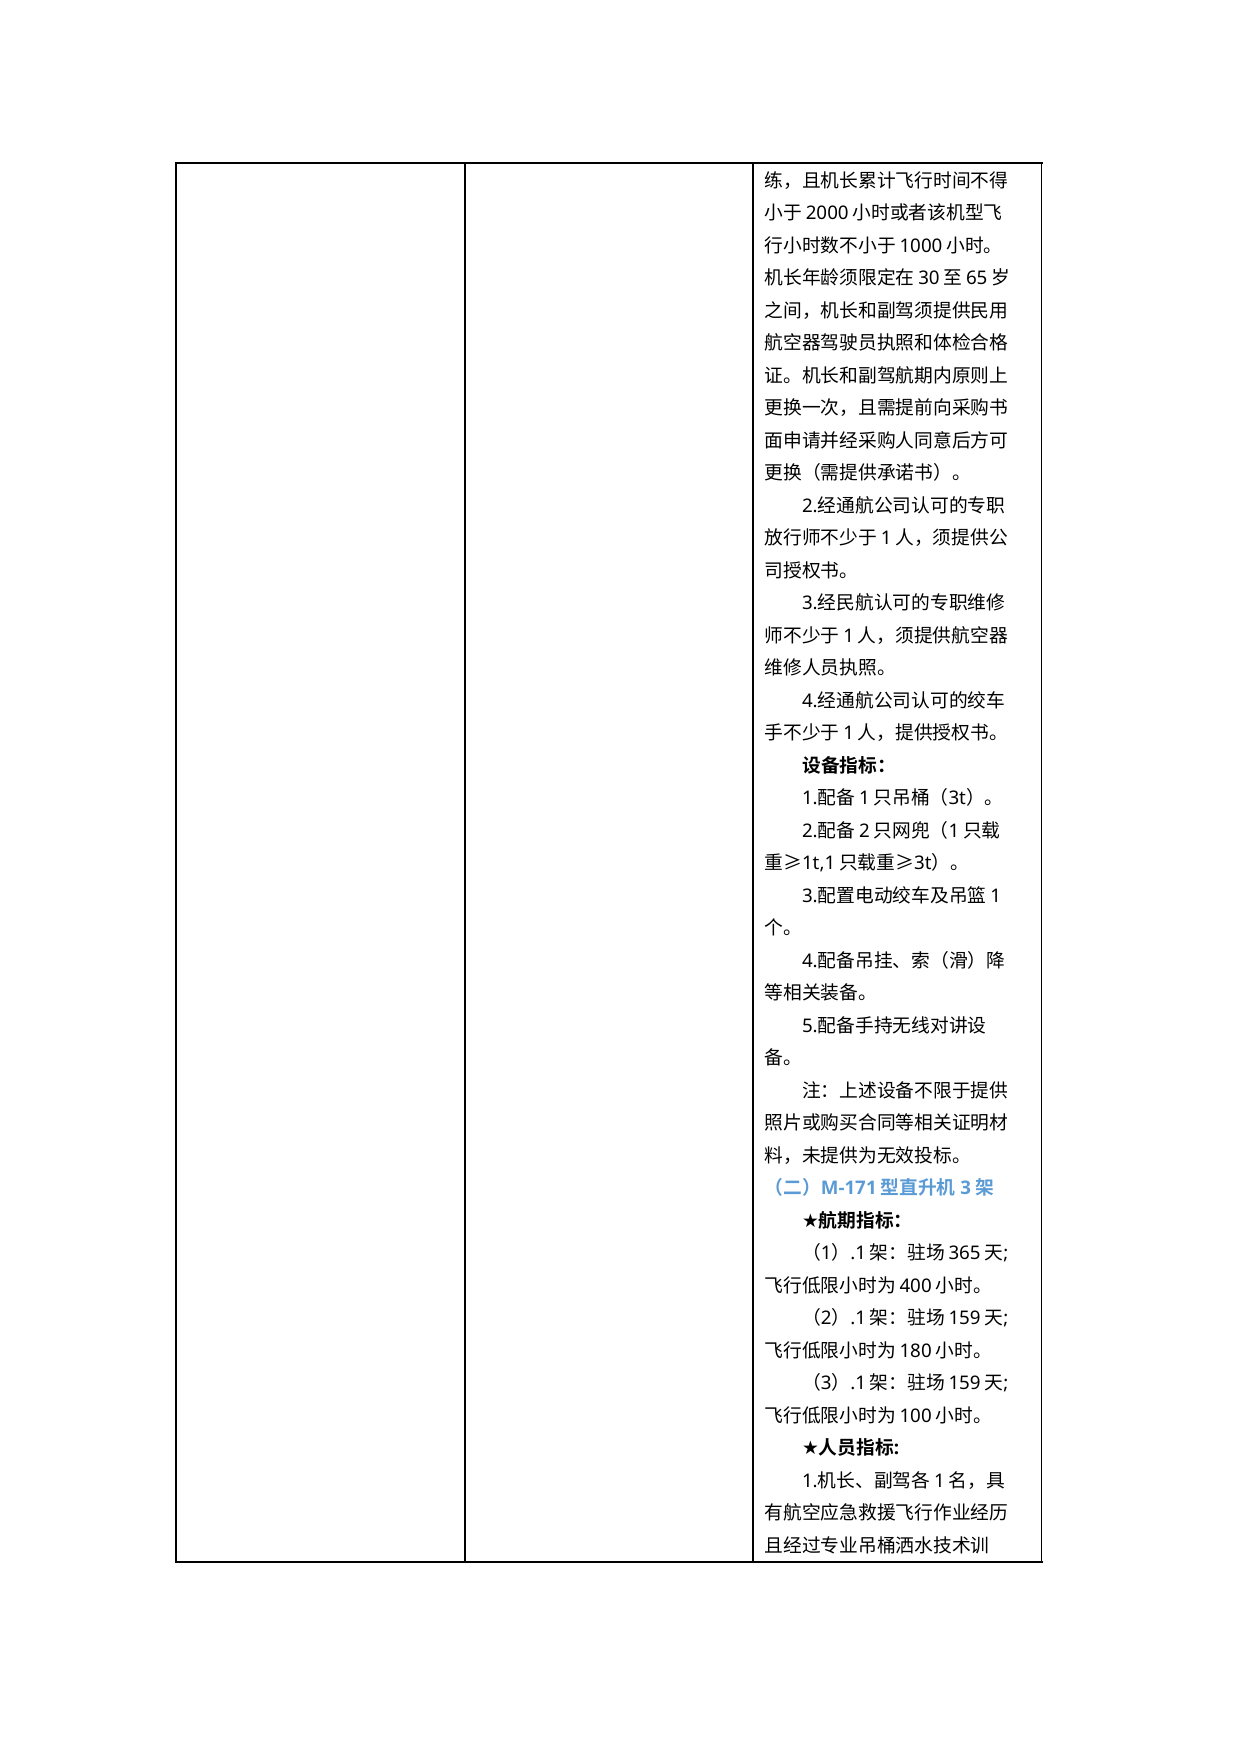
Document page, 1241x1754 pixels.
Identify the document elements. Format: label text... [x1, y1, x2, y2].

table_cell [754, 164, 1041, 1561]
table_cell 2 [177, 164, 464, 1561]
table_cell [466, 164, 752, 1561]
